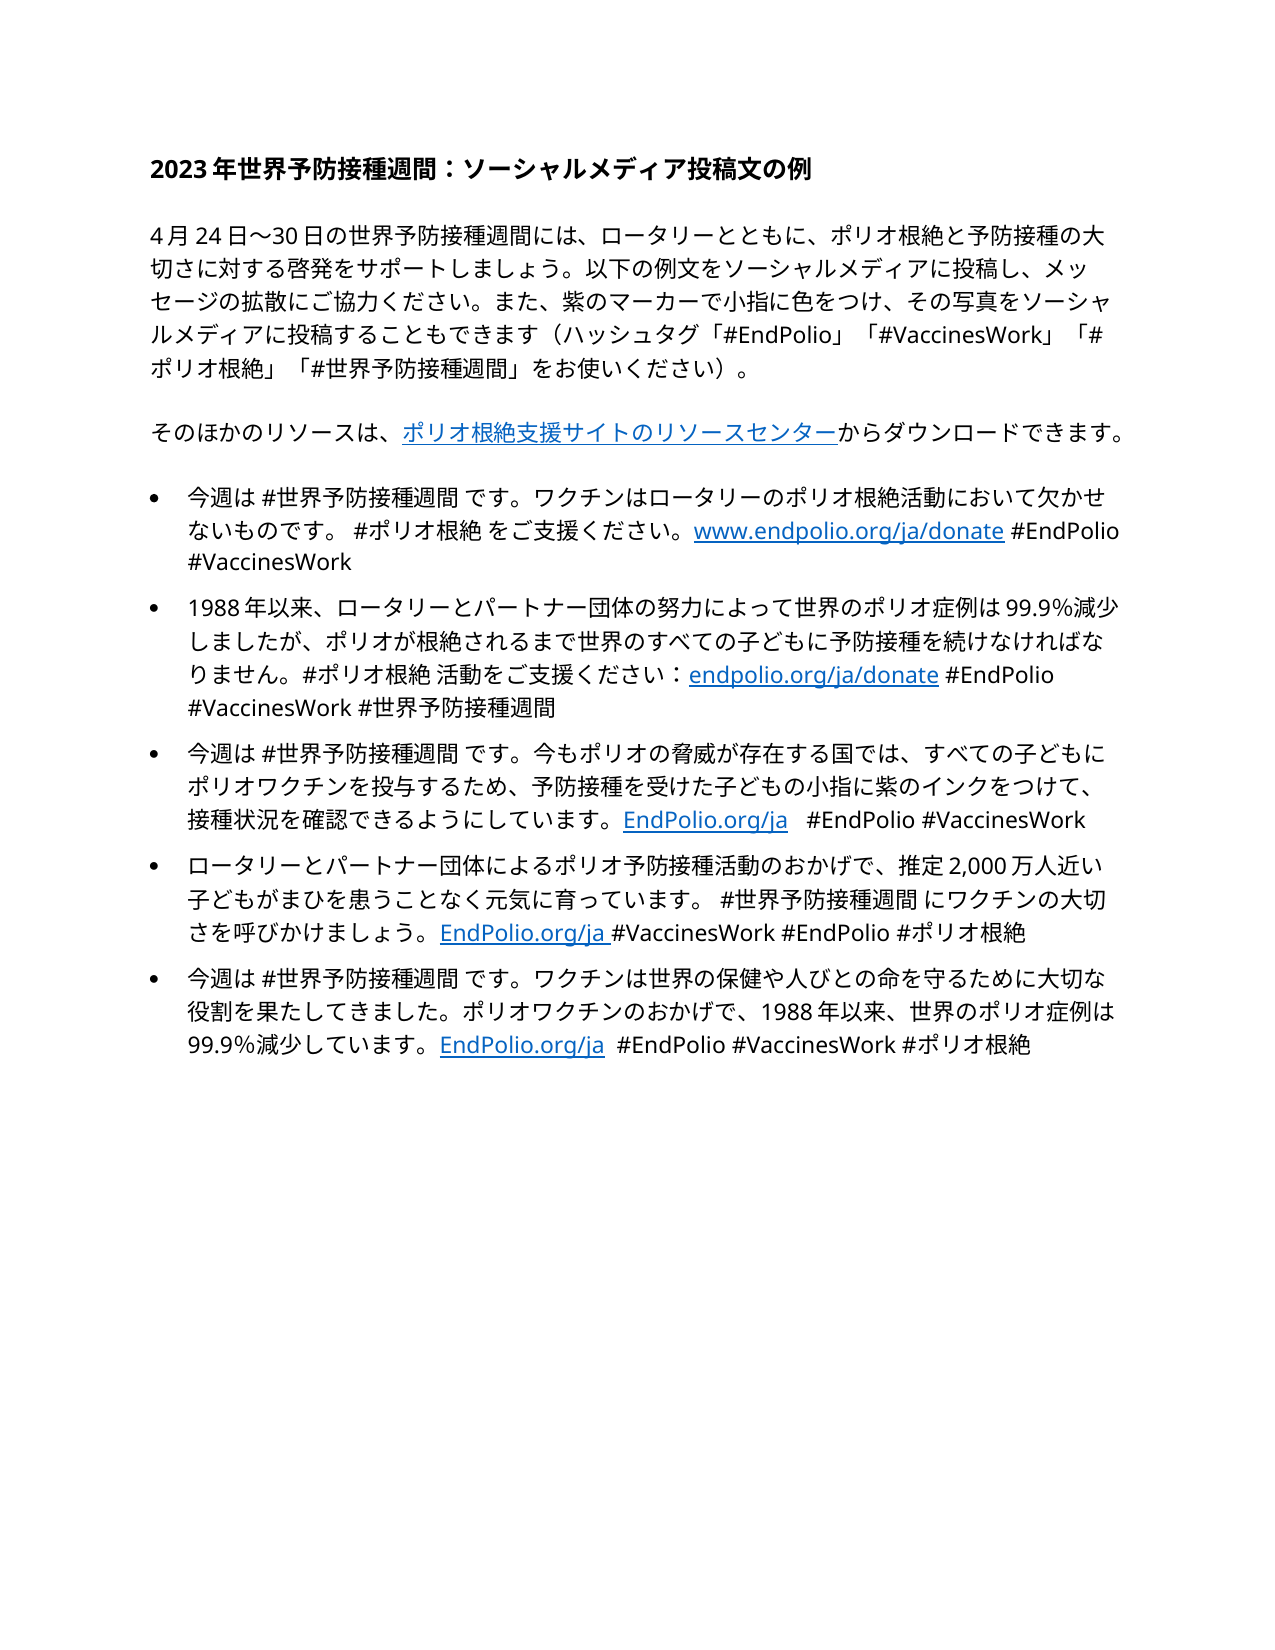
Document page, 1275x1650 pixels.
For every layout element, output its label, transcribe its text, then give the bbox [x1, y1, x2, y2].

text 4月24日～30日の世界予防接種週間には、ロータリーとともに、ポリオ根絶と予防接種の大切さに対する啓発をサポートしましょう。以下の例文をソーシャルメディアに投稿し、メッセージの拡散にご協力ください。また、紫のマーカーで小指に色をつけ、その写真をソーシャルメディアに投稿することもできます（ハッシュタグ「#EndPolio」「#VaccinesWork」「#ポリオ根絶」「#世界予防接種週間」をお使いください）。 [150, 217, 1125, 384]
text 2023年世界予防接種週間：ソーシャルメディア投稿文の例 [150, 150, 1125, 186]
list ロータリーとパートナー団体によるポリオ予防接種活動のおかげで、推定2,000万人近い子どもがまひを患うことなく元気に育っています。 #世界予防接種週間 にワクチンの大切さを呼びかけましょう。EndPolio.org/ja #VaccinesWork #EndPolio #ポリオ根絶 [150, 848, 1125, 948]
text そのほかのリソースは、ポリオ根絶支援サイトのリソースセンターからダウンロードできます。 [150, 415, 1139, 448]
list 今週は #世界予防接種週間 です。ワクチンはロータリーのポリオ根絶活動において欠かせないものです。 #ポリオ根絶 をご支援ください。www.endpolio.org/ja/donate #EndPolio #VaccinesWork [150, 480, 1125, 578]
list 1988年以来、ロータリーとパートナー団体の努力によって世界のポリオ症例は99.9％減少しましたが、ポリオが根絶されるまで世界のすべての子どもに予防接種を続けなければなりません。#ポリオ根絶 活動をご支援ください：endpolio.org/ja/donate #EndPolio #VaccinesWork #世界予防接種週間 [150, 590, 1125, 723]
list 今週は #世界予防接種週間 です。ワクチンは世界の保健や人びとの命を守るために大切な役割を果たしてきました。ポリオワクチンのおかげで、1988年以来、世界のポリオ症例は99.9％減少しています。EndPolio.org/ja #EndPolio #VaccinesWork #ポリオ根絶 [150, 961, 1125, 1061]
list 今週は #世界予防接種週間 です。今もポリオの脅威が存在する国では、すべての子どもにポリオワクチンを投与するため、予防接種を受けた子どもの小指に紫のインクをつけて、接種状況を確認できるようにしています。EndPolio.org/ja #EndPolio #VaccinesWork [150, 736, 1125, 836]
